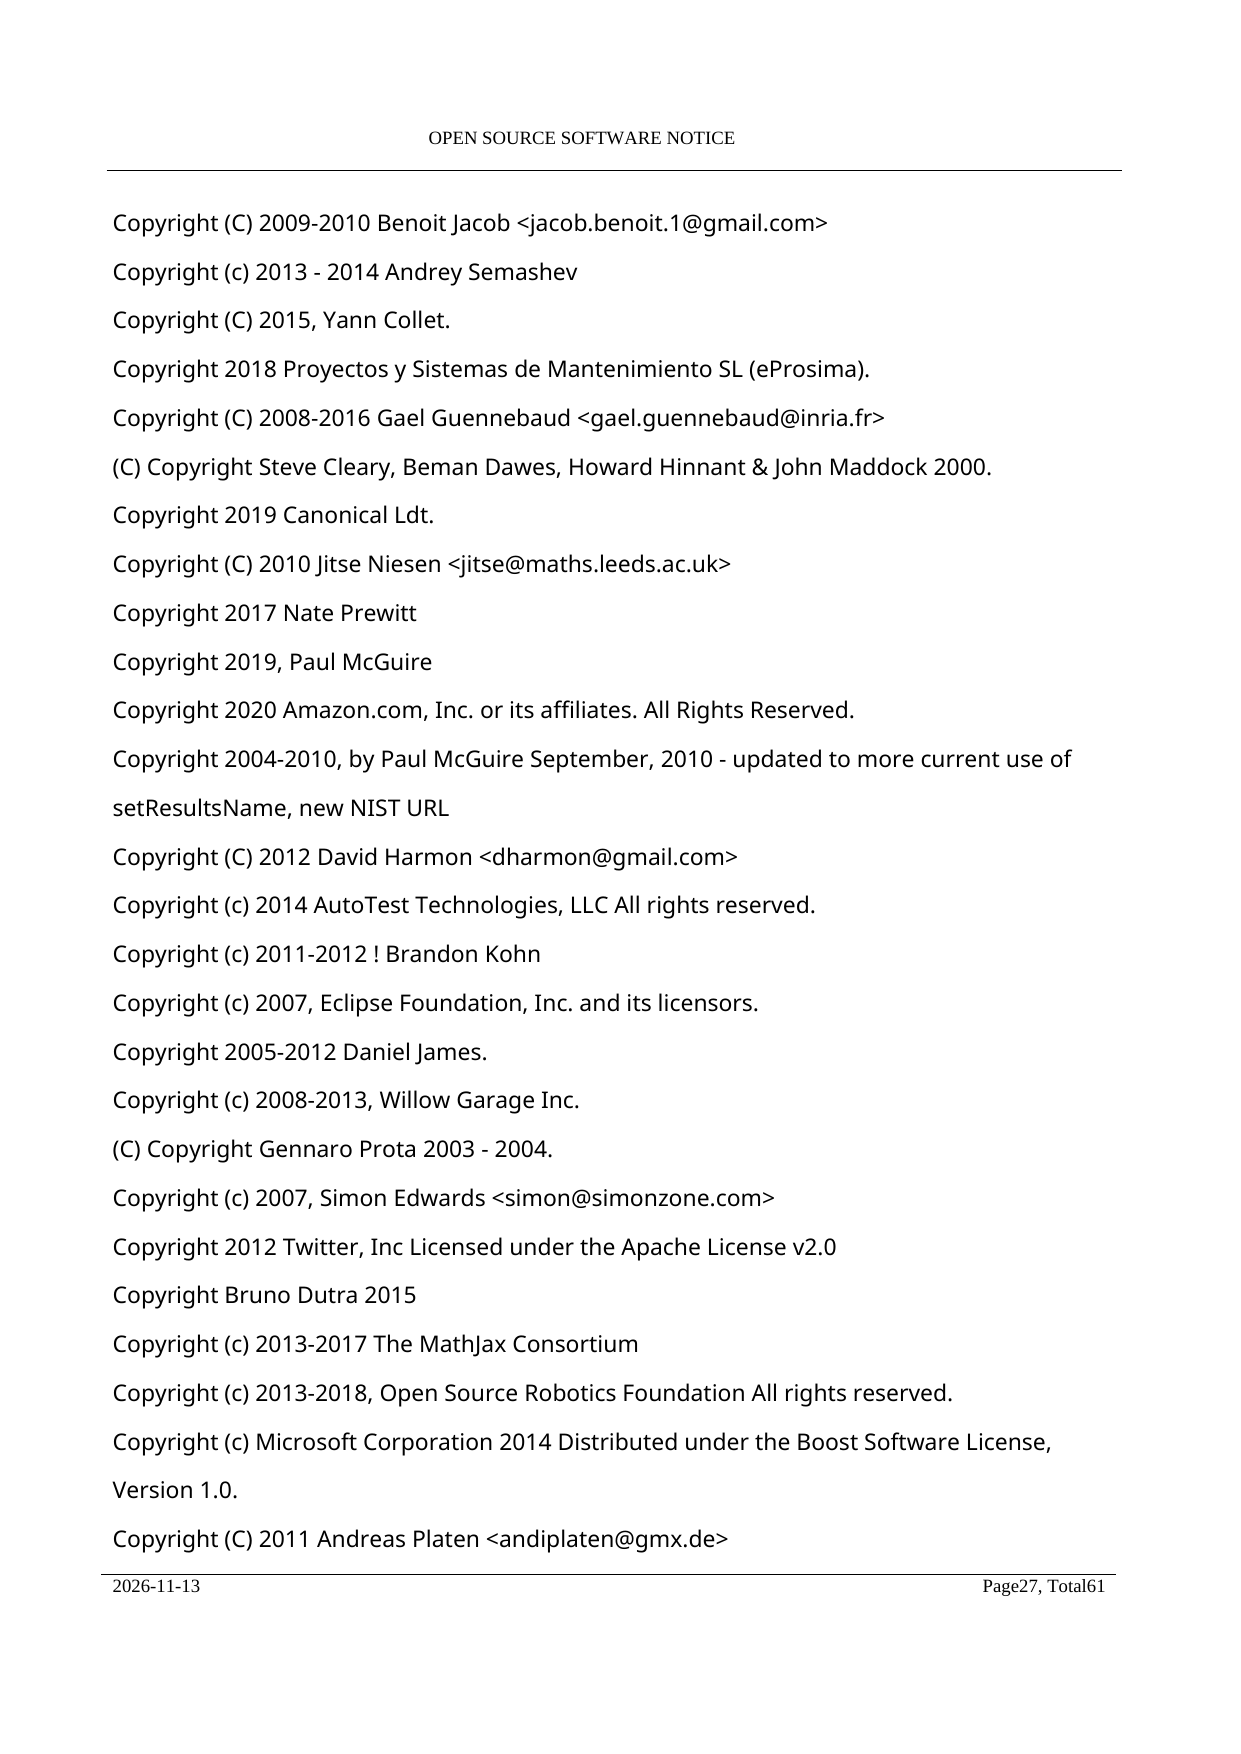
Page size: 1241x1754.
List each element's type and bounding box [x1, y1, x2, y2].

text [112, 206, 1128, 1555]
